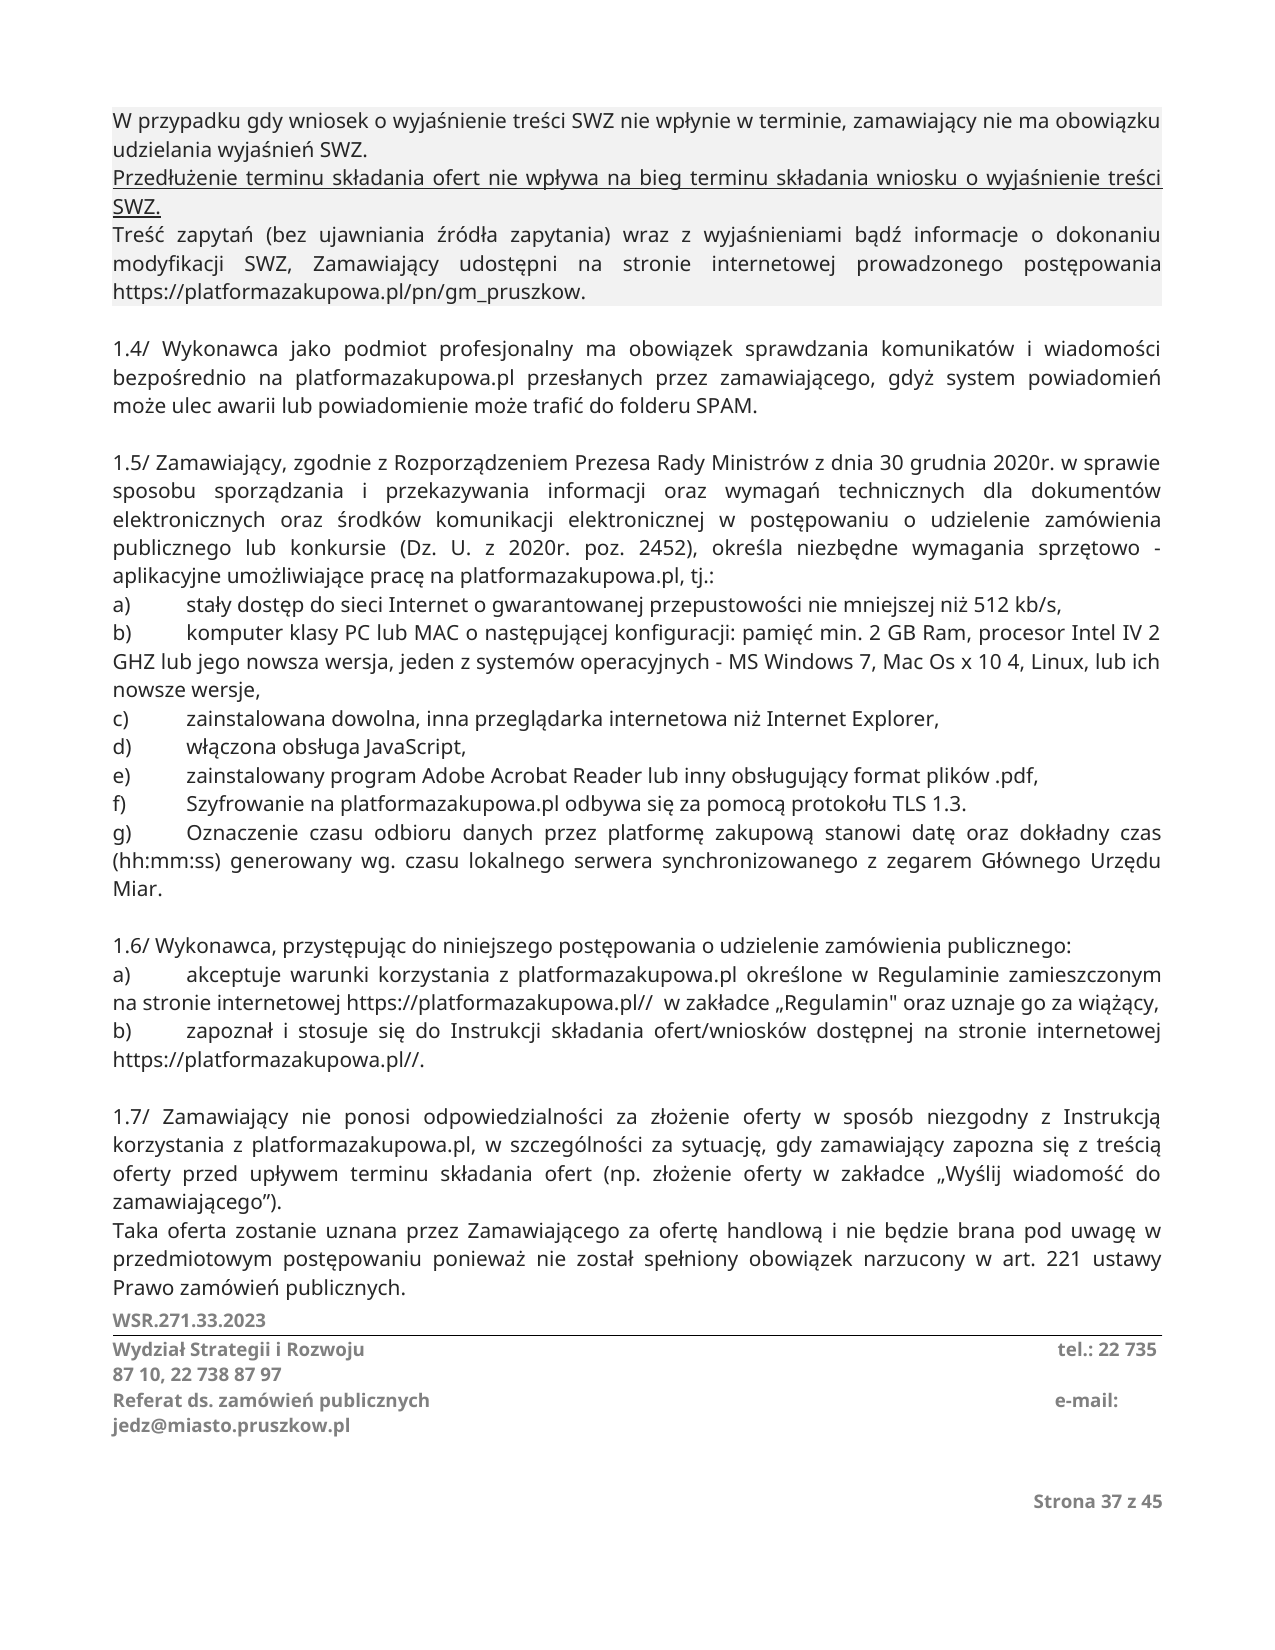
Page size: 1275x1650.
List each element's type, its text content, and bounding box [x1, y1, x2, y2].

text c) zainstalowana dowolna, inna przeglądarka internetowa niż Internet Explorer, [112, 704, 1162, 732]
text g) Oznaczenie czasu odbioru danych przez platformę zakupową stanowi datę oraz dokładny czas (hh:mm:ss) generowany wg. czasu lokalnego serwera synchronizowanego z zegarem Głównego Urzędu Miar. [112, 818, 1162, 903]
text a) akceptuje warunki korzystania z platformazakupowa.pl określone w Regulaminie zamieszczonym na stronie internetowej https://platformazakupowa.pl// w zakładce „Regulamin" oraz uznaje go za wiążący, [112, 960, 1162, 1017]
text 1.6/ Wykonawca, przystępując do niniejszego postępowania o udzielenie zamówienia publicznego: [112, 931, 1162, 960]
text W przypadku gdy wniosek o wyjaśnienie treści SWZ nie wpłynie w terminie, zamawiający nie ma obowiązku udzielania wyjaśnień SWZ. [112, 107, 1162, 163]
text Treść zapytań (bez ujawniania źródła zapytania) wraz z wyjaśnieniami bądź informacje o dokonaniu modyfikacji SWZ, Zamawiający udostępni na stronie internetowej prowadzonego postępowania https://platformazakupowa.pl/pn/gm_pruszkow. [112, 220, 1162, 306]
text f) Szyfrowanie na platformazakupowa.pl odbywa się za pomocą protokołu TLS 1.3. [112, 789, 1162, 818]
text 1.4/ Wykonawca jako podmiot profesjonalny ma obowiązek sprawdzania komunikatów i wiadomości bezpośrednio na platformazakupowa.pl przesłanych przez zamawiającego, gdyż system powiadomień może ulec awarii lub powiadomienie może trafić do folderu SPAM. [112, 334, 1162, 419]
text a) stały dostęp do sieci Internet o gwarantowanej przepustowości nie mniejszej niż 512 kb/s, [112, 590, 1162, 618]
text Przedłużenie terminu składania ofert nie wpływa na bieg terminu składania wniosku o wyjaśnienie treści SWZ. [112, 163, 1162, 188]
text e) zainstalowany program Adobe Acrobat Reader lub inny obsługujący format plików .pdf, [112, 761, 1162, 789]
text Taka oferta zostanie uznana przez Zamawiającego za ofertę handlową i nie będzie brana pod uwagę w przedmiotowym postępowaniu ponieważ nie został spełniony obowiązek narzucony w art. 221 ustawy Prawo zamówień publicznych. [112, 1216, 1162, 1301]
text 1.7/ Zamawiający nie ponosi odpowiedzialności za złożenie oferty w sposób niezgodny z Instrukcją korzystania z platformazakupowa.pl, w szczególności za sytuację, gdy zamawiający zapozna się z treścią oferty przed upływem terminu składania ofert (np. złożenie oferty w zakładce „Wyślij wiadomość do zamawiającego”). [112, 1102, 1162, 1216]
text 1.5/ Zamawiający, zgodnie z Rozporządzeniem Prezesa Rady Ministrów z dnia 30 grudnia 2020r. w sprawie sposobu sporządzania i przekazywania informacji oraz wymagań technicznych dla dokumentów elektronicznych oraz środków komunikacji elektronicznej w postępowaniu o udzielenie zamówienia publicznego lub konkursie (Dz. U. z 2020r. poz. 2452), określa niezbędne wymagania sprzętowo - aplikacyjne umożliwiające pracę na platformazakupowa.pl, tj.: [112, 448, 1162, 590]
text b) zapoznał i stosuje się do Instrukcji składania ofert/wniosków dostępnej na stronie internetowej https://platformazakupowa.pl//. [112, 1017, 1162, 1073]
text Przedłużenie terminu składania ofert nie wpływa na bieg terminu składania wniosku o wyjaśnienie treści SWZ. [112, 189, 1162, 220]
text d) włączona obsługa JavaScript, [112, 732, 1162, 761]
text b) komputer klasy PC lub MAC o następującej konfiguracji: pamięć min. 2 GB Ram, procesor Intel IV 2 GHZ lub jego nowsza wersja, jeden z systemów operacyjnych - MS Windows 7, Mac Os x 10 4, Linux, lub ich nowsze wersje, [112, 618, 1162, 704]
